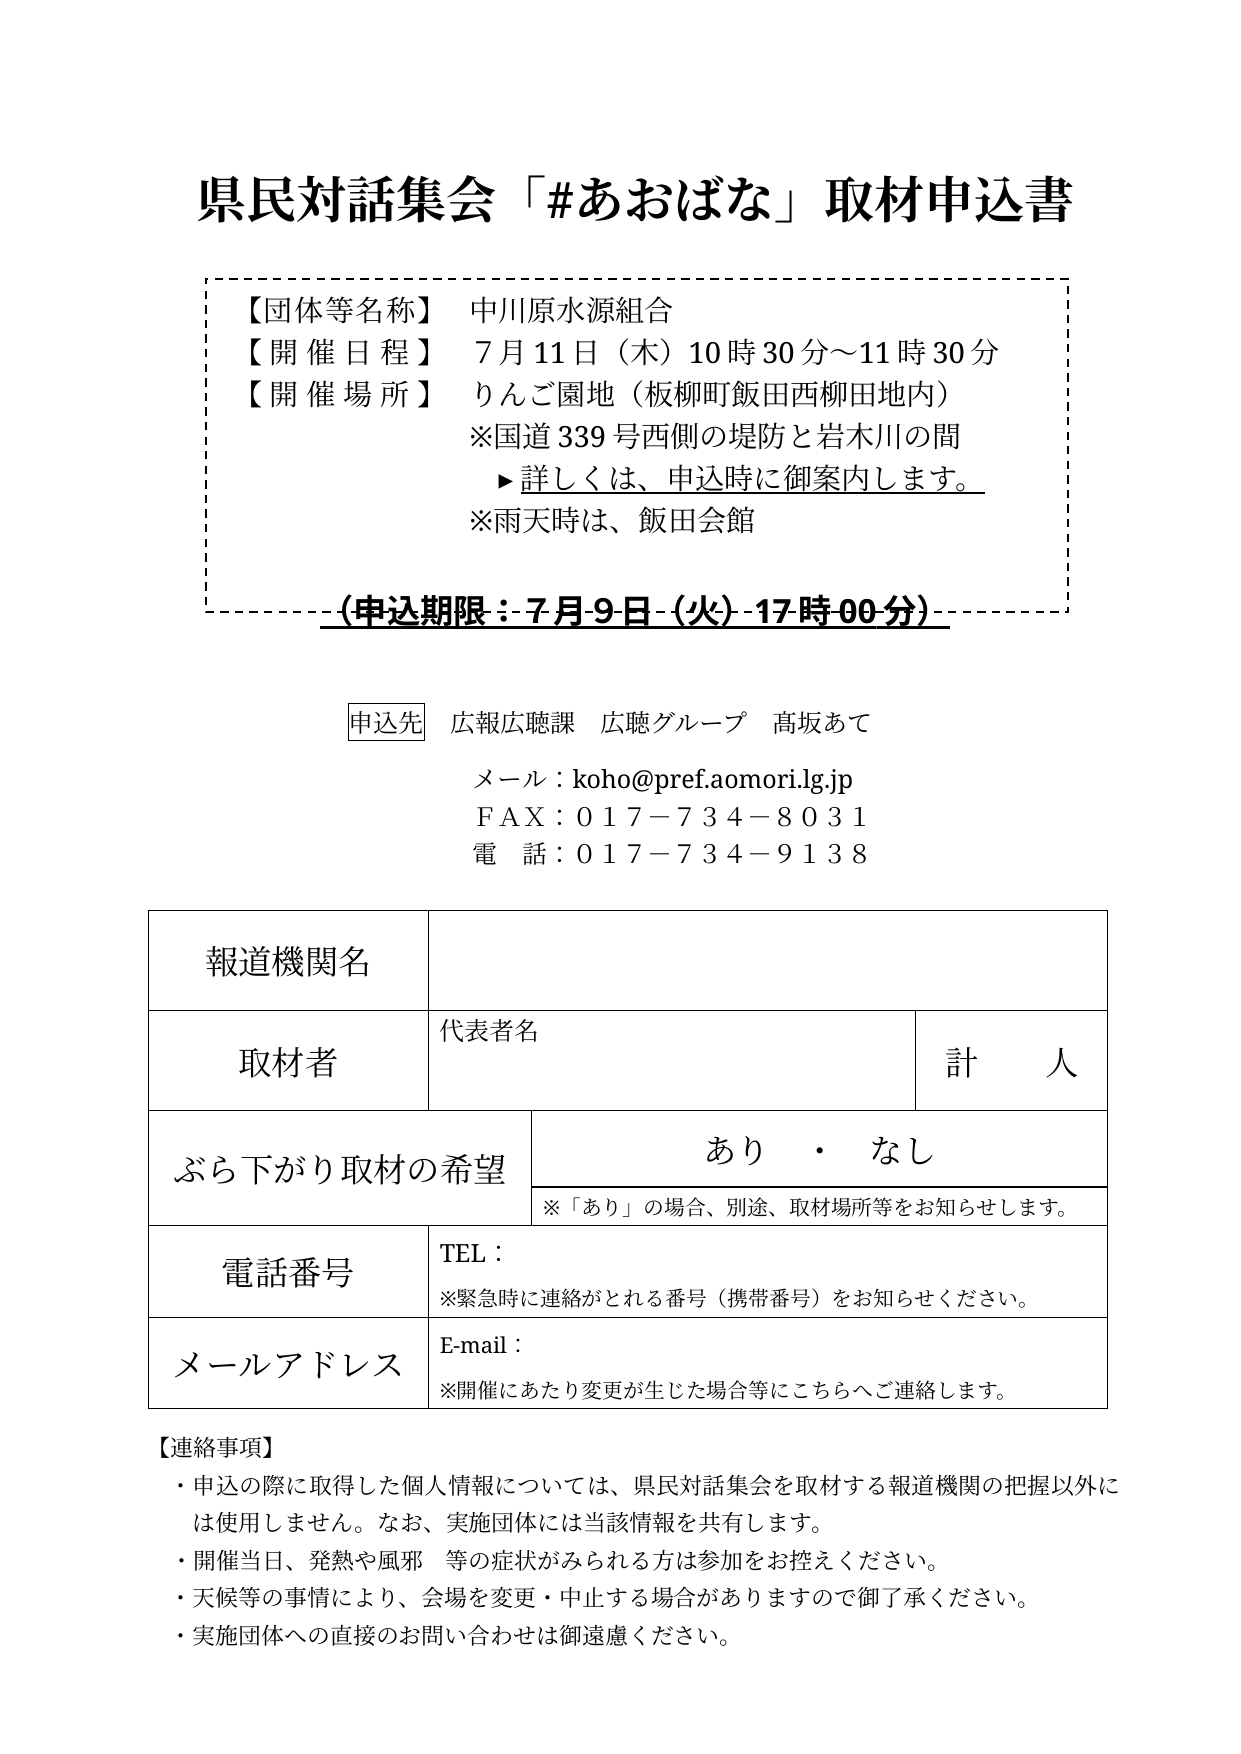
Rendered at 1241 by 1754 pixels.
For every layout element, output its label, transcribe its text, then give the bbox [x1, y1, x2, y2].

table_cell ※「あり」の場合、別途、取材場所等をお知らせします。 [532, 1188, 1107, 1225]
table_cell ７月11日（木）10時30分～11時30分 [458, 330, 1048, 372]
table_cell ぶら下がり取材の希望 [149, 1111, 531, 1225]
text 電 話：０１７－７３４－９１３８ [148, 834, 1122, 872]
text ・天候等の事情により、会場を変更・中止する場合がありますので御了承ください。 [169, 1578, 1122, 1616]
table_cell りんご園地（板柳町飯田西柳田地内） ※国道339号西側の堤防と岩木川の間 ▸ 詳しくは、申込時に御案内します。 ※雨天時は、飯田会館 [458, 372, 1048, 540]
text メール：koho@pref.aomori.lg.jp [148, 759, 1122, 797]
table_cell 【開催日程】 [222, 330, 458, 372]
text （申込期限：７月９日（火）17時00分） [148, 572, 1122, 647]
text 申込先 広報広聴課 広聴グループ 髙坂あて [148, 684, 1122, 759]
text ・実施団体への直接のお問い合わせは御遠慮ください。 [169, 1616, 1122, 1653]
table_cell 取材者 [149, 1011, 428, 1110]
table_cell ※緊急時に連絡がとれる番号（携帯番号）をお知らせください。 [429, 1278, 1107, 1317]
table_header 報道機関名 [149, 911, 428, 1010]
table_cell TEL： [429, 1226, 1107, 1278]
table_cell ※開催にあたり変更が生じた場合等にこちらへご連絡します。 [429, 1370, 1107, 1408]
table_cell 【開催場所】 [222, 372, 458, 540]
table_cell あり ・ なし [532, 1111, 1107, 1186]
text 【連絡事項】 [148, 1428, 1122, 1466]
table_cell 計 人 [916, 1011, 1107, 1110]
table_header [429, 911, 1107, 1010]
text 県民対話集会「#あおばな」取材申込書 [148, 159, 1122, 234]
text ＦＡＸ：０１７－７３４－８０３１ [148, 797, 1122, 834]
text ・開催当日、発熱や風邪 等の症状がみられる方は参加をお控えください。 [148, 1541, 1122, 1578]
table_cell 代表者名 [429, 1011, 915, 1110]
table_header 中川原水源組合 [458, 288, 1048, 330]
table_cell メールアドレス [149, 1318, 428, 1408]
table_cell E-mail： [429, 1318, 1107, 1370]
text ・申込の際に取得した個人情報については、県民対話集会を取材する報道機関の把握以外には使用しません。なお、実施団体には当該情報を共有します。 [169, 1466, 1122, 1541]
table_header 【団体等名称】 [222, 288, 458, 330]
table_cell 電話番号 [149, 1226, 428, 1317]
